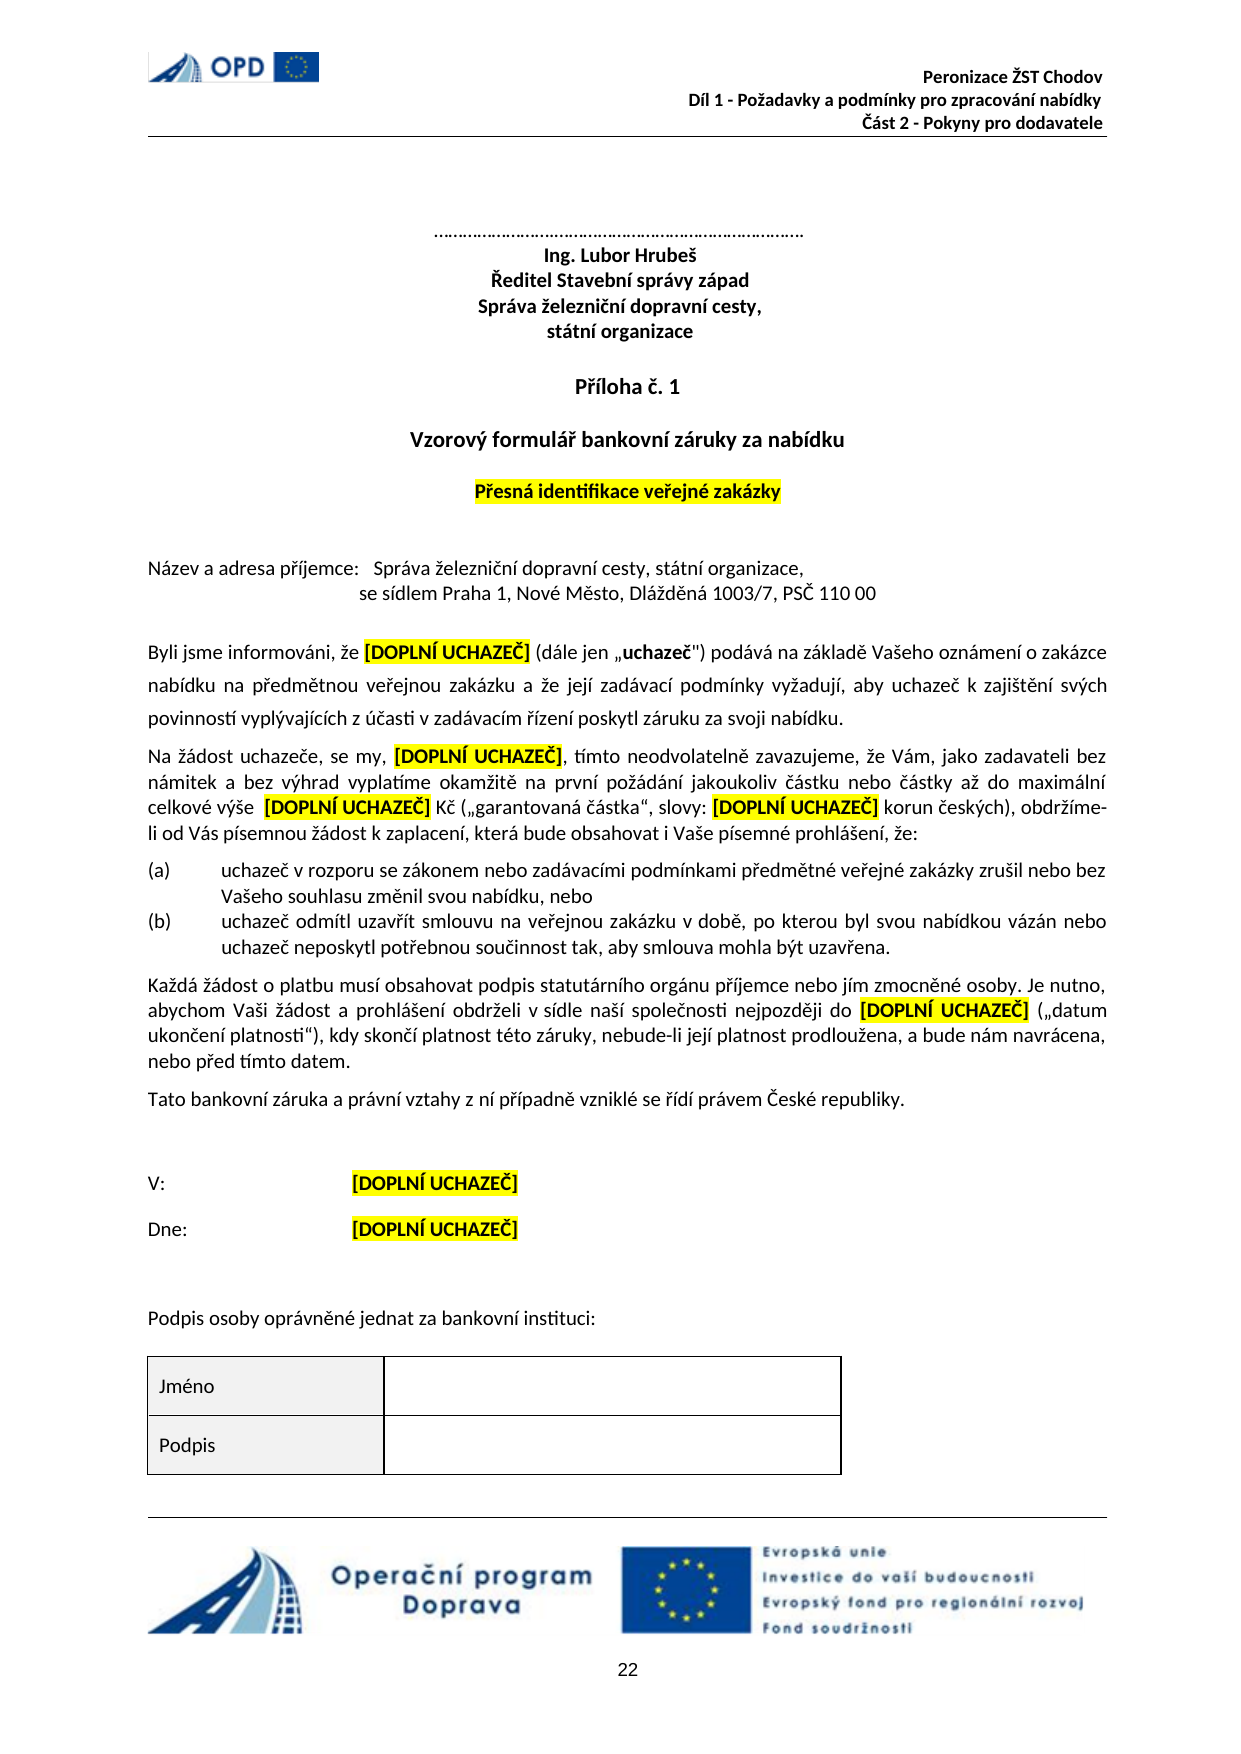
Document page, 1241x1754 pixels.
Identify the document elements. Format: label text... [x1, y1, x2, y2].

text Příloha č. 1 [148, 372, 1107, 400]
text Vzorový formulář bankovní záruky za nabídku [148, 425, 1107, 453]
table_header [385, 1357, 840, 1414]
table_cell [DOPLNÍ UCHAZEČ] [266, 1208, 1096, 1254]
table_cell Podpis [148, 1416, 383, 1474]
text Přesná identifikace veřejné zakázky [148, 478, 1107, 504]
text Na žádost uchazeče, se my, [DOPLNÍ UCHAZEČ], tímto neodvolatelně zavazujeme, že Vám, jako zadavateli bez námitek a bez výhrad vyplatíme okamžitě na první požádání jakoukoliv částku nebo částky až do maximální celkové výše [DOPLNÍ UCHAZEČ] Kč („garantovaná částka“, slovy: [DOPLNÍ UCHAZEČ] korun českých), obdržíme-li od Vás písemnou žádost k zaplacení, která bude obsahovat i Vaše písemné prohlášení, že: [148, 743, 1107, 845]
table_header V Praze dne …………………….……………………………………………. [136, 166, 1104, 242]
table_cell Ředitel Stavební správy západ [136, 268, 1104, 293]
table_header [DOPLNÍ UCHAZEČ] [266, 1162, 1096, 1208]
picture [147, 52, 319, 84]
list uchazeč v rozporu se zákonem nebo zadávacími podmínkami předmětné veřejné zakázky zrušil nebo bez Vašeho souhlasu změnil svou nabídku, nebo [148, 858, 1107, 908]
table_cell Dne: [136, 1208, 266, 1254]
table_cell Správa železniční dopravní cesty, státní organizace [136, 293, 1104, 344]
text Tato bankovní záruka a právní vztahy z ní případně vzniklé se řídí právem České republiky. [148, 1086, 1107, 1111]
table_cell [385, 1416, 840, 1474]
picture [147, 1546, 1085, 1637]
text Byli jsme informováni, že [DOPLNÍ UCHAZEČ] (dále jen „uchazeč") podává na základě Vašeho oznámení o zakázce nabídku na předmětnou veřejnou zakázku a že její zadávací podmínky vyžadují, aby uchazeč k zajištění svých povinností vyplývajících z účasti v zadávacím řízení poskytl záruku za svoji nabídku. [148, 631, 1107, 731]
text Podpis osoby oprávněné jednat za bankovní instituci: [148, 1305, 1107, 1330]
table_header Jméno [148, 1357, 383, 1414]
text se sídlem Praha 1, Nové Město, Dlážděná 1003/7, PSČ 110 00 [148, 580, 1107, 606]
text Každá žádost o platbu musí obsahovat podpis statutárního orgánu příjemce nebo jím zmocněné osoby. Je nutno, abychom Vaši žádost a prohlášení obdrželi v sídle naší společnosti nejpozději do [DOPLNÍ UCHAZEČ] („datum ukončení platnosti“), kdy skončí platnost této záruky, nebude-li její platnost prodloužena, a bude nám navrácena, nebo před tímto datem. [148, 972, 1107, 1073]
table_cell Ing. Lubor Hrubeš [136, 242, 1104, 268]
table_header V: [136, 1162, 266, 1208]
list uchazeč odmítl uzavřít smlouvu na veřejnou zakázku v době, po kterou byl svou nabídkou vázán nebo uchazeč neposkytl potřebnou součinnost tak, aby smlouva mohla být uzavřena. [148, 908, 1107, 959]
text Název a adresa příjemce: Správa železniční dopravní cesty, státní organizace, [148, 555, 1107, 580]
